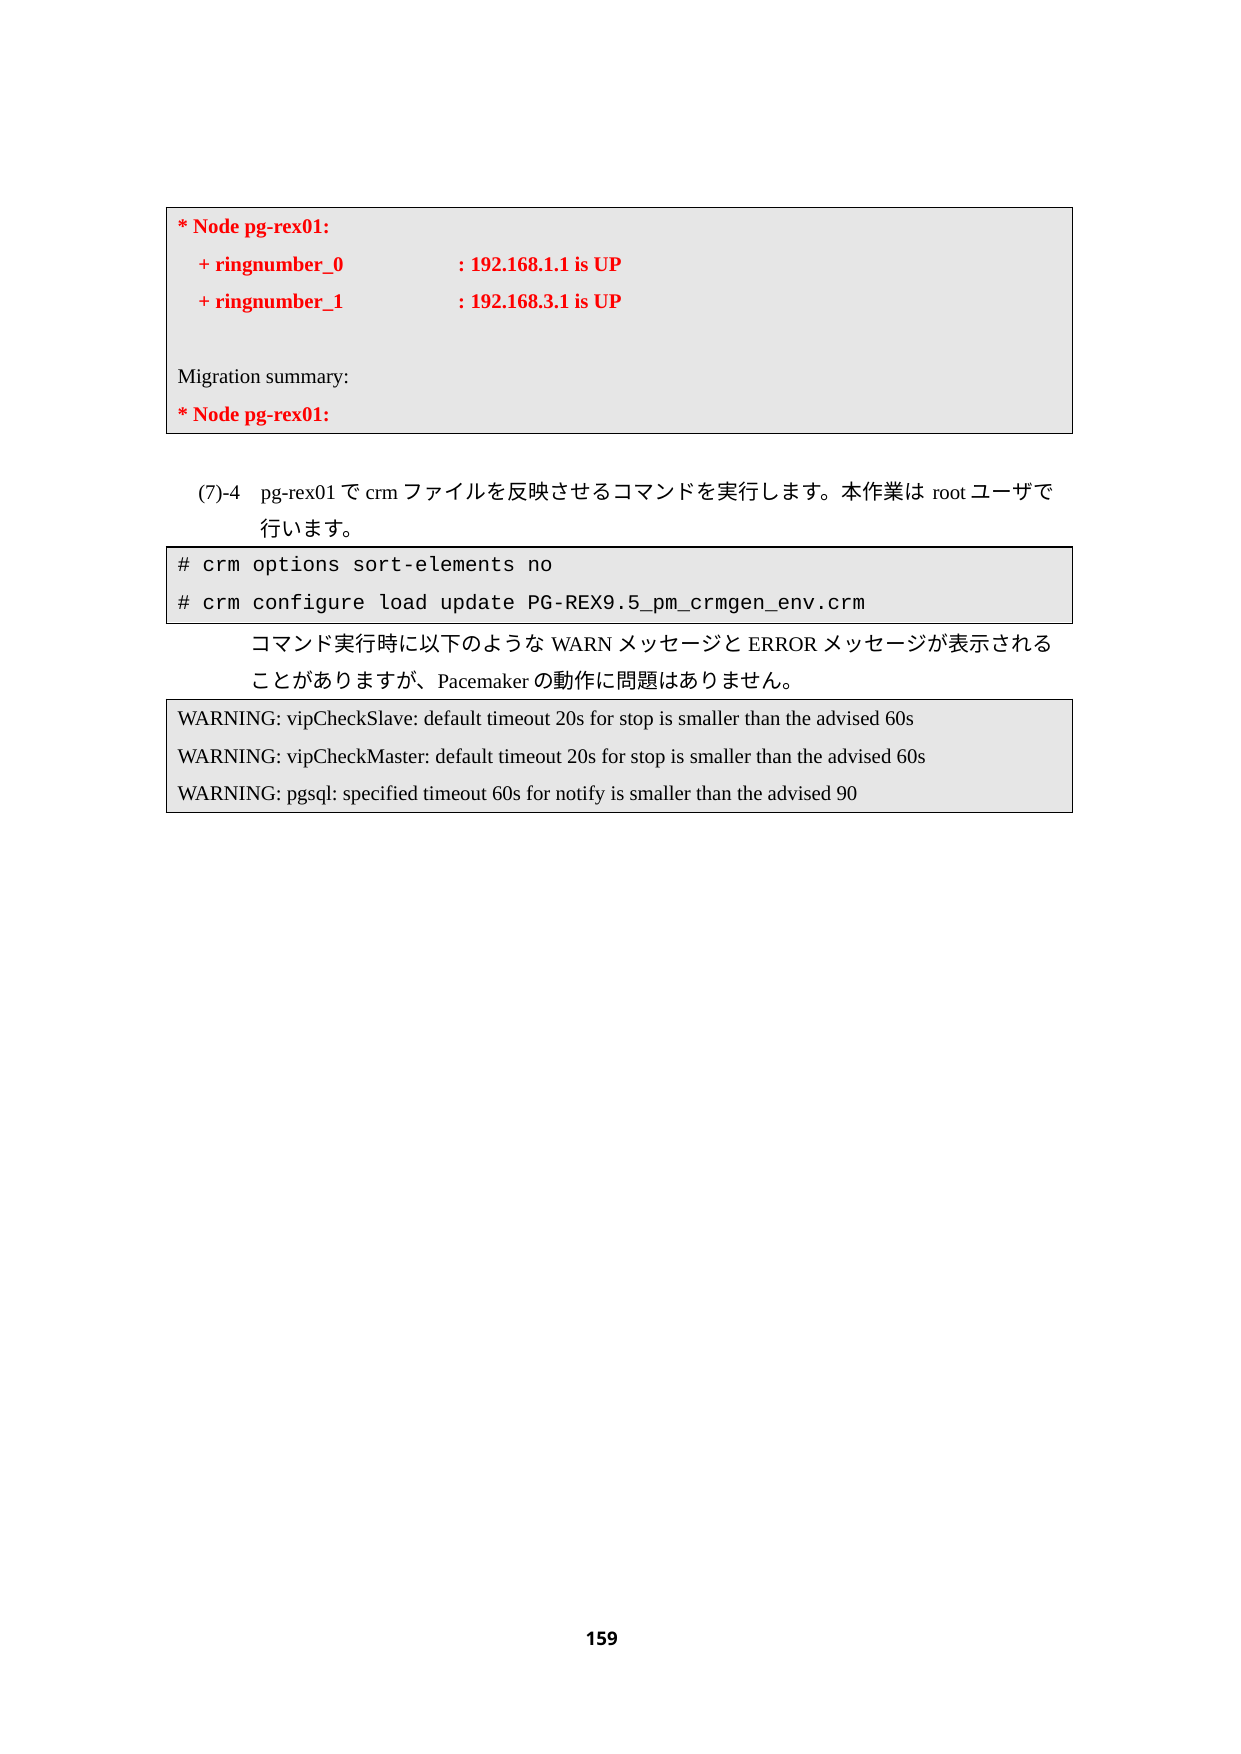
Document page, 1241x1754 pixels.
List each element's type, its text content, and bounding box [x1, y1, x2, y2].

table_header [167, 208, 1072, 433]
table_header WARNING: vipCheckSlave: default timeout 20s for stop is smaller than the advised 60s WARNING: vipCheckMaster: default timeout 20s for stop is smaller than the advised 60s WARNING: pgsql: specified timeout 60s for notify is smaller than the advised 90 [167, 700, 1072, 812]
text コマンド実行時に以下のようなWARNメッセージとERRORメッセージが表示されることがありますが、Pacemakerの動作に問題はありません。 [250, 624, 1054, 698]
table_header # crm options sort-elements no # crm configure load update PG-REX9.5_pm_crmgen_env.crm [167, 548, 1072, 622]
list pg-rex01でcrmファイルを反映させるコマンドを実行します。本作業はrootユーザで行います。 [198, 471, 1054, 546]
